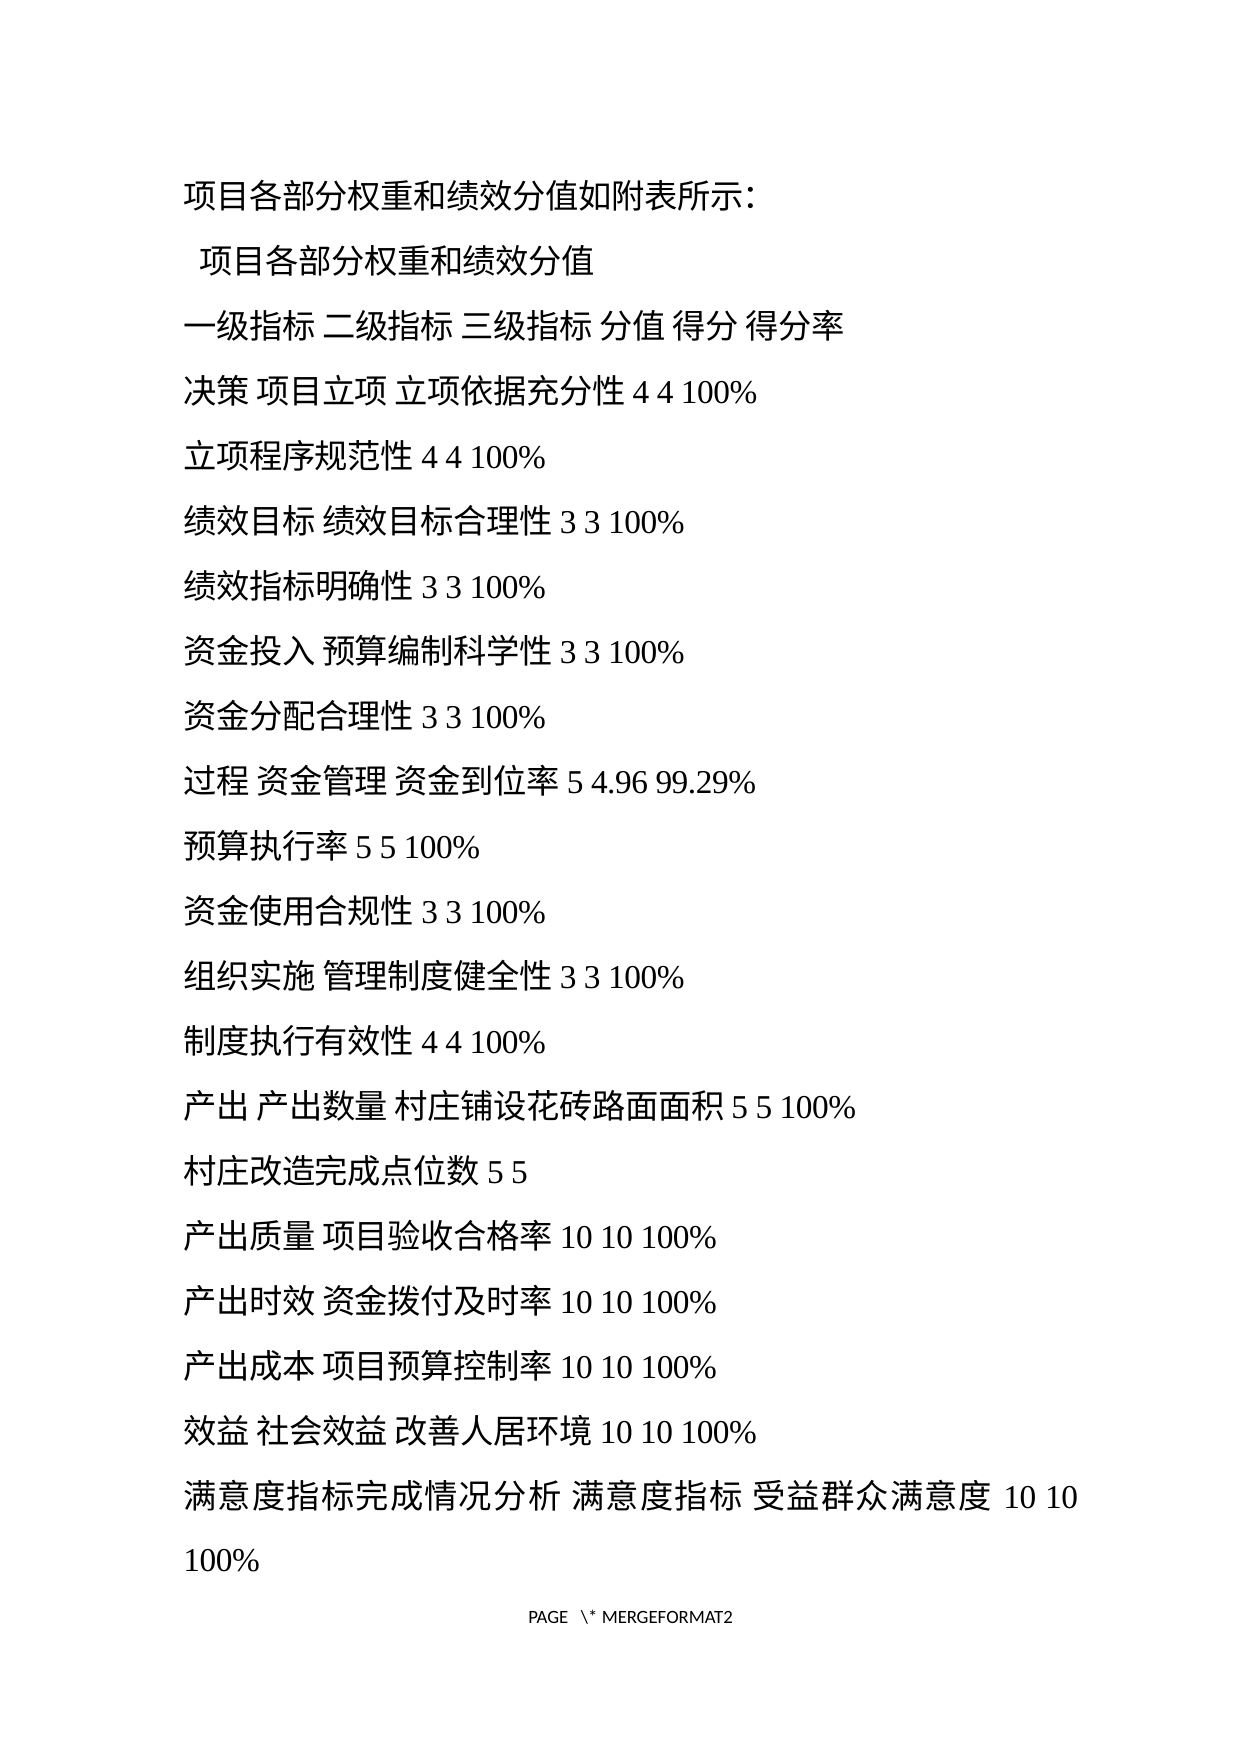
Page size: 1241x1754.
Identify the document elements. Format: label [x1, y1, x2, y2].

text [183, 162, 1078, 1592]
